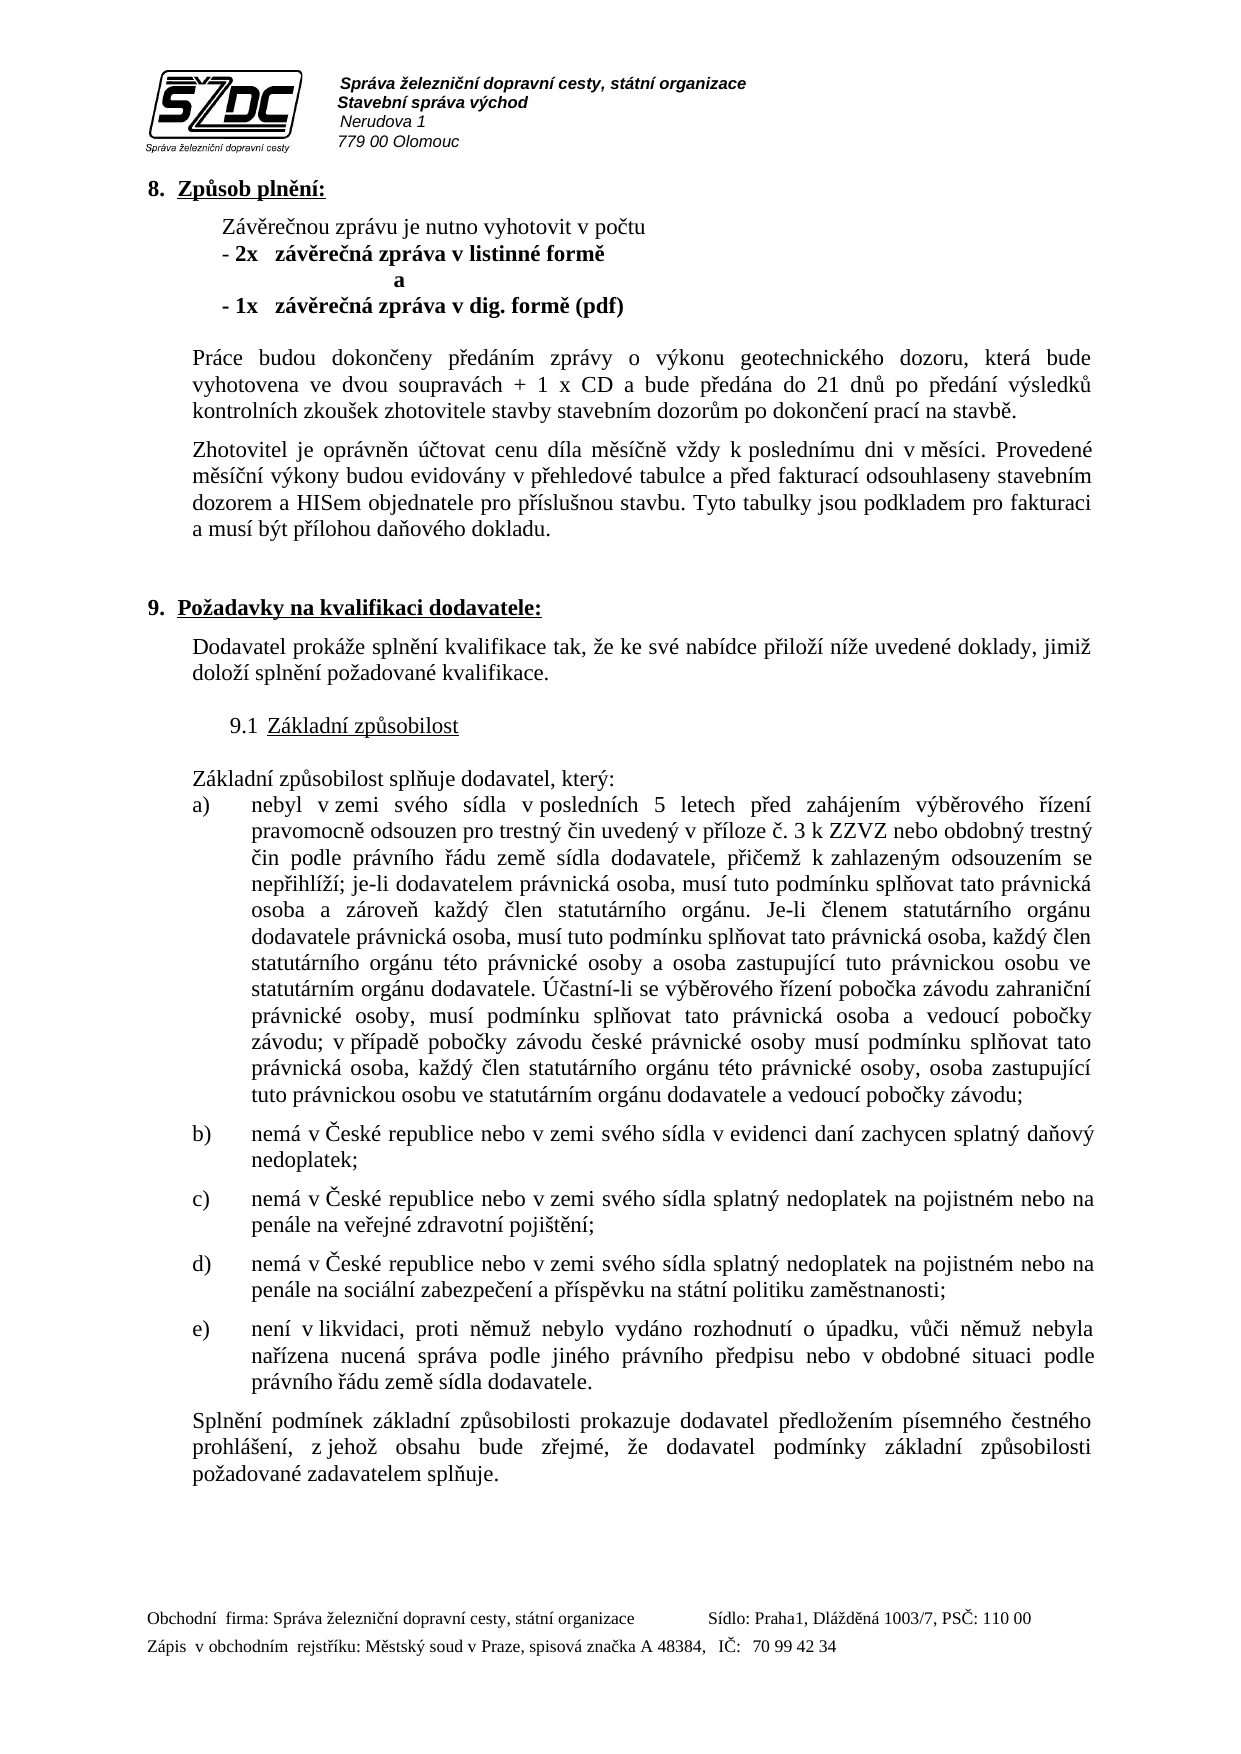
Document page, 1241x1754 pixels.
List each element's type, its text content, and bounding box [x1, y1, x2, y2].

list Požadavky na kvalifikaci dodavatele: [148, 594, 1092, 620]
text a [162, 266, 1092, 292]
text Závěrečnou zprávu je nutno vyhotovit v počtu [162, 213, 1092, 240]
list Základní způsobilost [229, 712, 1092, 738]
text c) nemá v České republice nebo v zemi svého sídla splatný nedoplatek na pojistném nebo na penále na veřejné zdravotní pojištění; [192, 1185, 1095, 1238]
text Zhotovitel je oprávněn účtovat cenu díla měsíčně vždy k poslednímu dni v měsíci. Provedené měsíční výkony budou evidovány v přehledové tabulce a před fakturací odsouhlaseny stavebním dozorem a HISem objednatele pro příslušnou stavbu. Tyto tabulky jsou podkladem pro fakturaci a musí být přílohou daňového dokladu. [192, 436, 1092, 541]
text - 2x závěrečná zpráva v listinné formě [162, 240, 1092, 266]
text d) nemá v České republice nebo v zemi svého sídla splatný nedoplatek na pojistném nebo na penále na sociální zabezpečení a příspěvku na státní politiku zaměstnanosti; [192, 1250, 1095, 1303]
text Dodavatel prokáže splnění kvalifikace tak, že ke své nabídce přiloží níže uvedené doklady, jimiž doloží splnění požadované kvalifikace. [192, 633, 1092, 686]
text a) nebyl v zemi svého sídla v posledních 5 letech před zahájením výběrového řízení pravomocně odsouzen pro trestný čin uvedený v příloze č. 3 k ZZVZ nebo obdobný trestný čin podle právního řádu země sídla dodavatele, přičemž k zahlazeným odsouzením se nepřihlíží; je-li dodavatelem právnická osoba, musí tuto podmínku splňovat tato právnická osoba a zároveň každý člen statutárního orgánu. Je-li členem statutárního orgánu dodavatele právnická osoba, musí tuto podmínku splňovat tato právnická osoba, každý člen statutárního orgánu této právnické osoby a osoba zastupující tuto právnickou osobu ve statutárním orgánu dodavatele. Účastní-li se výběrového řízení pobočka závodu zahraniční právnické osoby, musí podmínku splňovat tato právnická osoba a vedoucí pobočky závodu; v případě pobočky závodu české právnické osoby musí podmínku splňovat tato právnická osoba, každý člen statutárního orgánu této právnické osoby, osoba zastupující tuto právnickou osobu ve statutárním orgánu dodavatele a vedoucí pobočky závodu; [192, 791, 1092, 1107]
text Splnění podmínek základní způsobilosti prokazuje dodavatel předložením písemného čestného prohlášení, z jehož obsahu bude zřejmé, že dodavatel podmínky základní způsobilosti požadované zadavatelem splňuje. [192, 1407, 1092, 1486]
picture [145, 69, 303, 153]
text e) není v likvidaci, proti němuž nebylo vydáno rozhodnutí o úpadku, vůči němuž nebyla nařízena nucená správa podle jiného právního předpisu nebo v obdobné situaci podle právního řádu země sídla dodavatele. [192, 1315, 1095, 1394]
text - 1x závěrečná zpráva v dig. formě (pdf) [162, 292, 1092, 319]
text Základní způsobilost splňuje dodavatel, který: [148, 764, 1092, 791]
list Způsob plnění: [148, 174, 1092, 201]
text b) nemá v České republice nebo v zemi svého sídla v evidenci daní zachycen splatný daňový nedoplatek; [192, 1120, 1095, 1172]
text Práce budou dokončeny předáním zprávy o výkonu geotechnického dozoru, která bude vyhotovena ve dvou soupravách + 1 x CD a bude předána do 21 dnů po předání výsledků kontrolních zkoušek zhotovitele stavby stavebním dozorům po dokončení prací na stavbě. [192, 344, 1092, 423]
